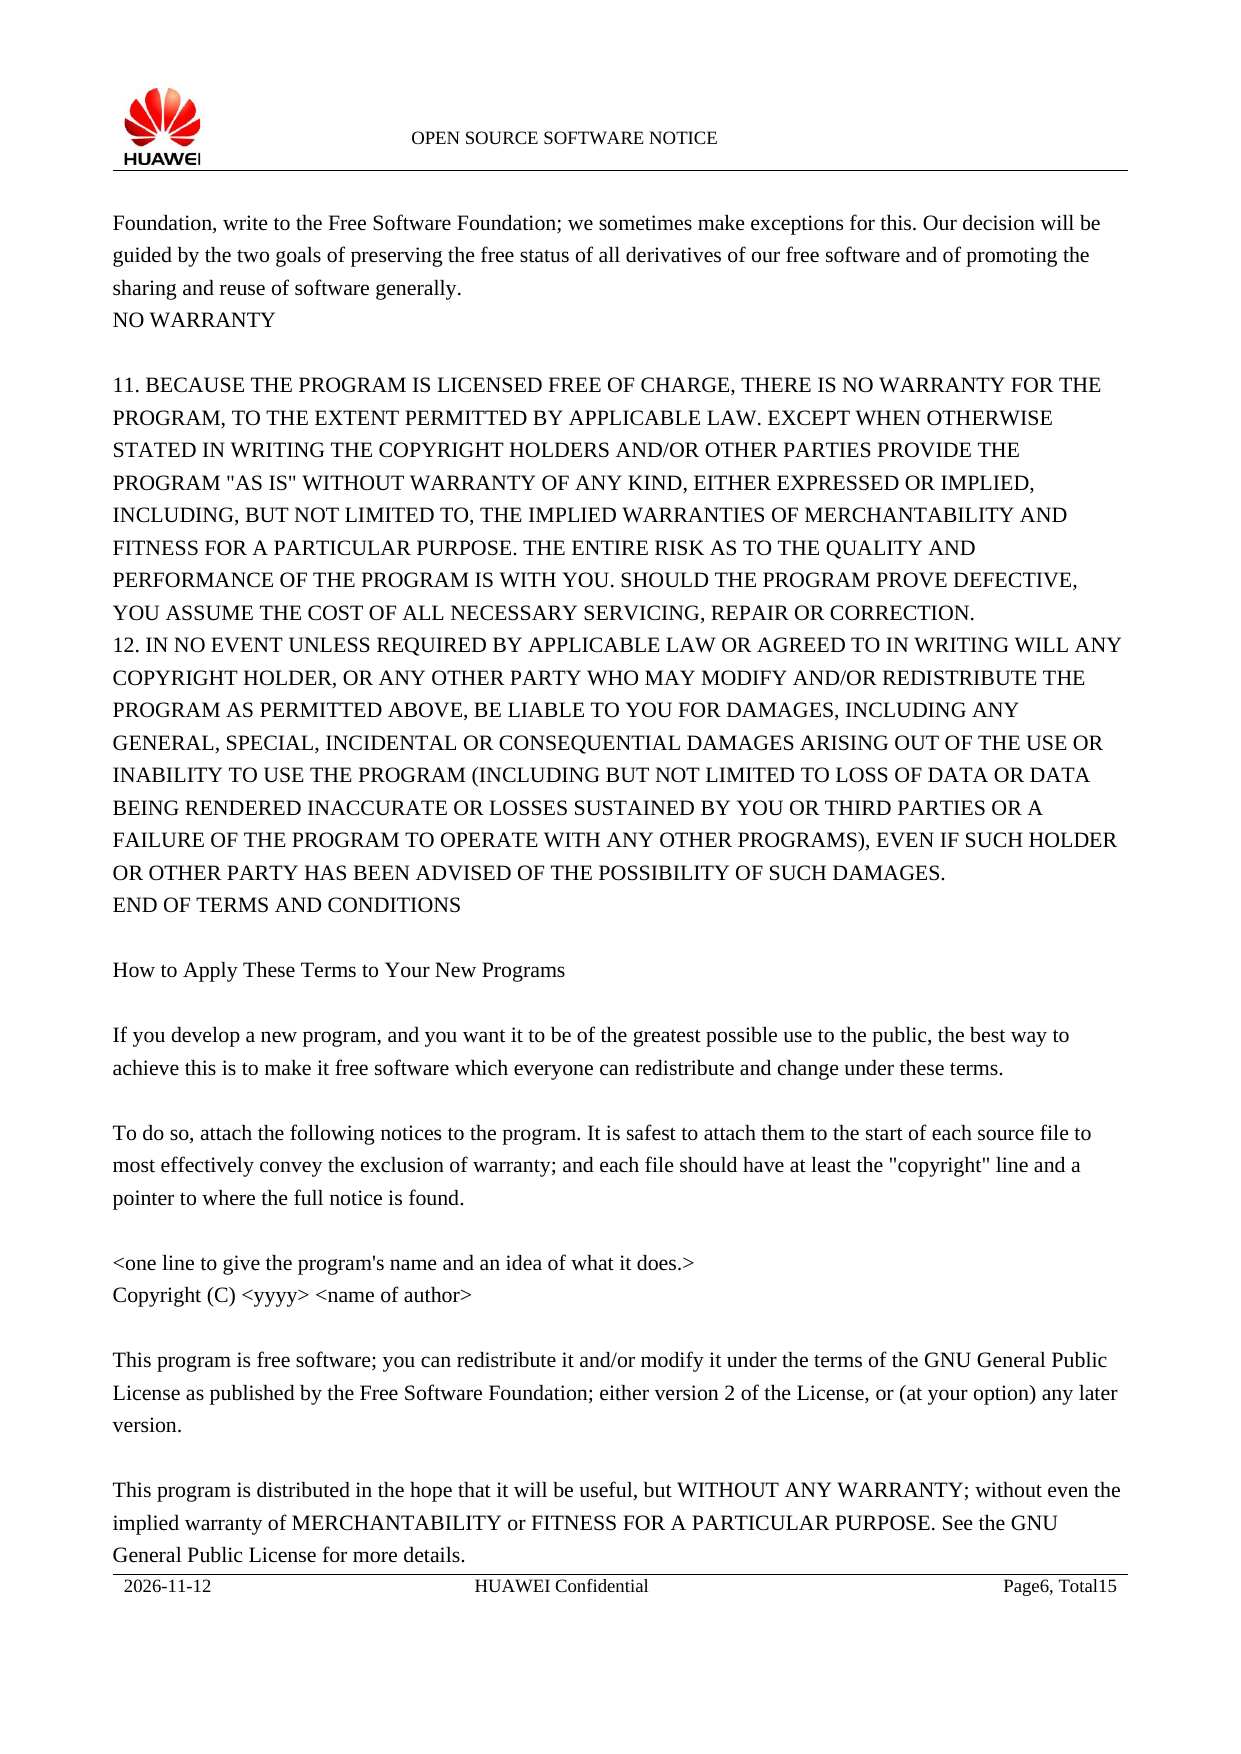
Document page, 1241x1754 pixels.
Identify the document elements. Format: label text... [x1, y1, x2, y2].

picture [124, 88, 201, 165]
